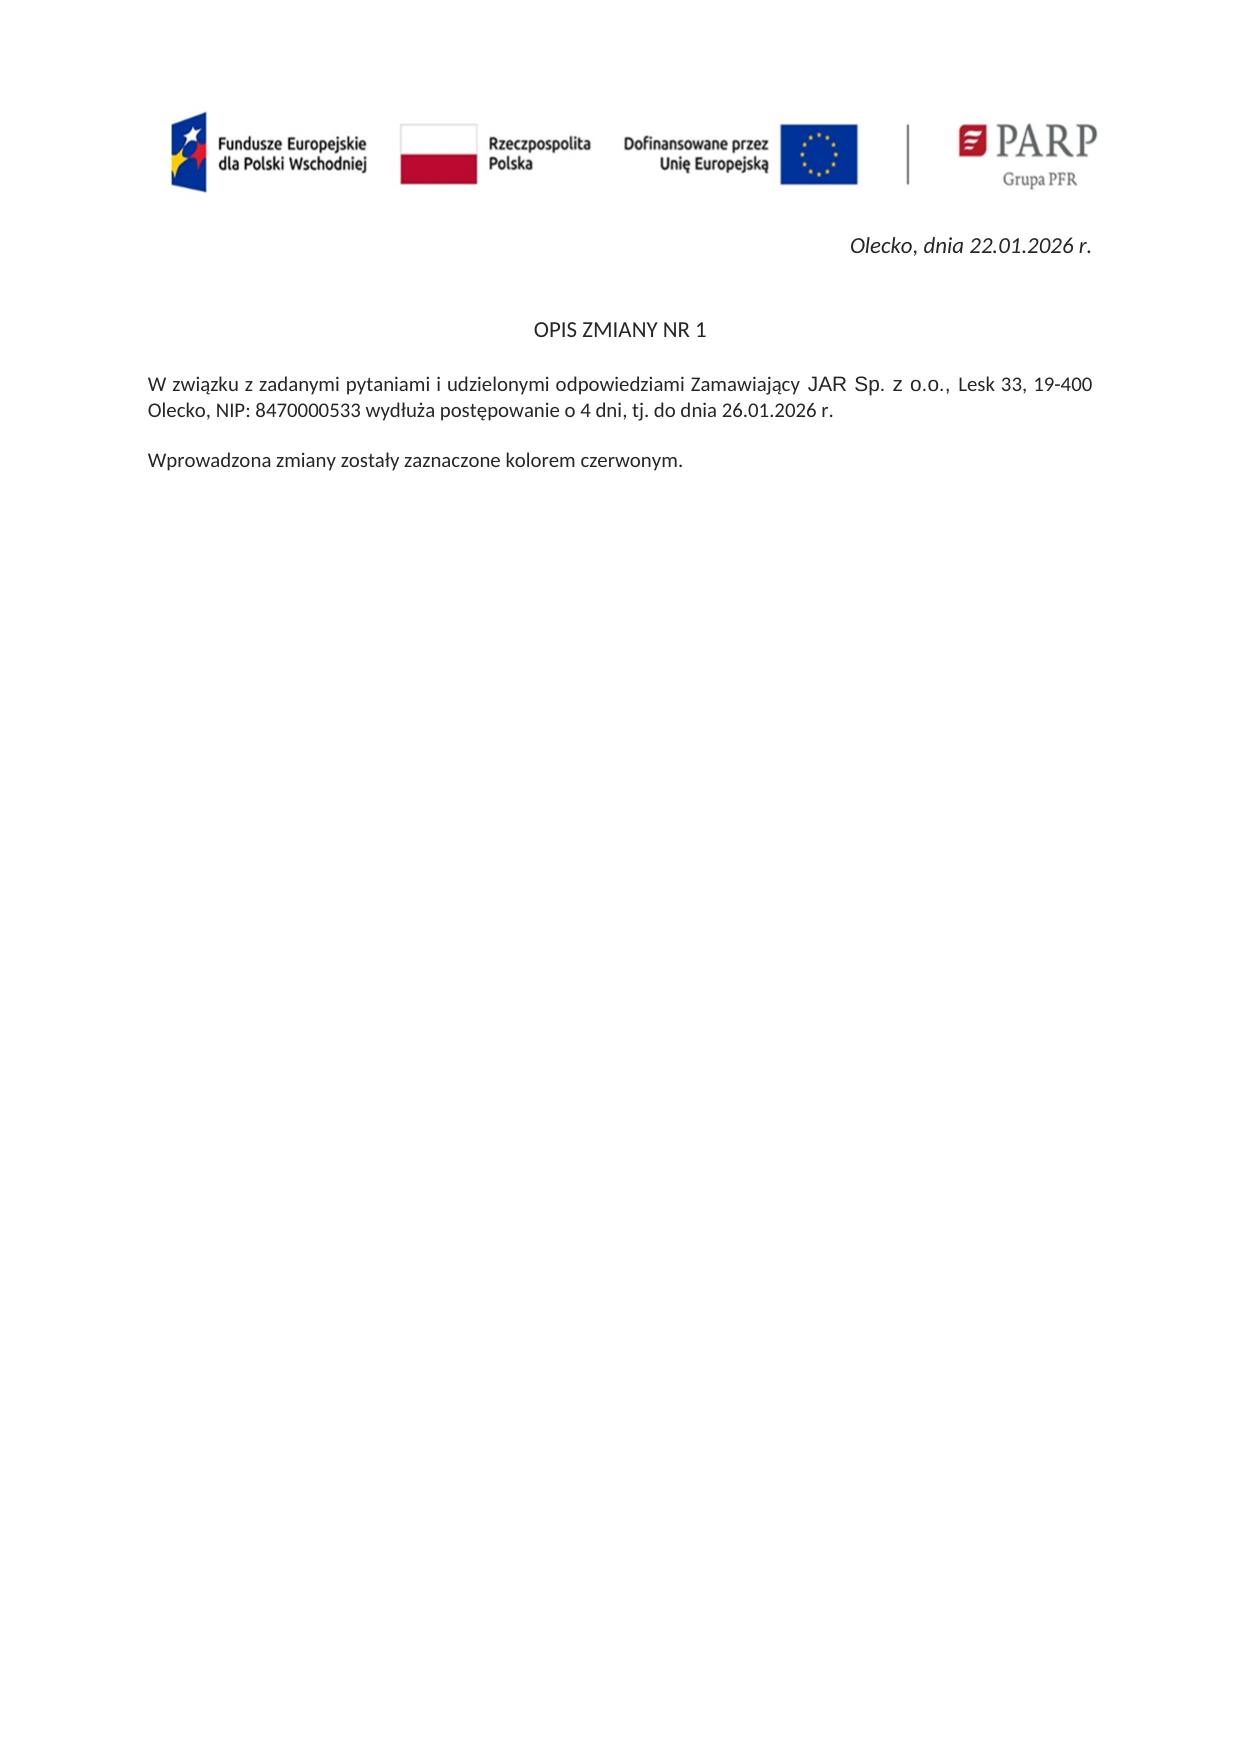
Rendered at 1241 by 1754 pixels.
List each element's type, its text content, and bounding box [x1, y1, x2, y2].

text OPIS ZMIANY NR 1 [148, 315, 1093, 343]
text Wprowadzona zmiany zostały zaznaczone kolorem czerwonym. [148, 448, 1093, 473]
text Olecko, dnia 22.01.2026 r. [148, 231, 1093, 259]
picture [147, 102, 1122, 203]
text W związku z zadanymi pytaniami i udzielonymi odpowiedziami Zamawiający JAR Sp. z o.o., Lesk 33, 19-400 Olecko, NIP: 8470000533 wydłuża postępowanie o 4 dni, tj. do dnia 26.01.2026 r. [148, 371, 1093, 422]
